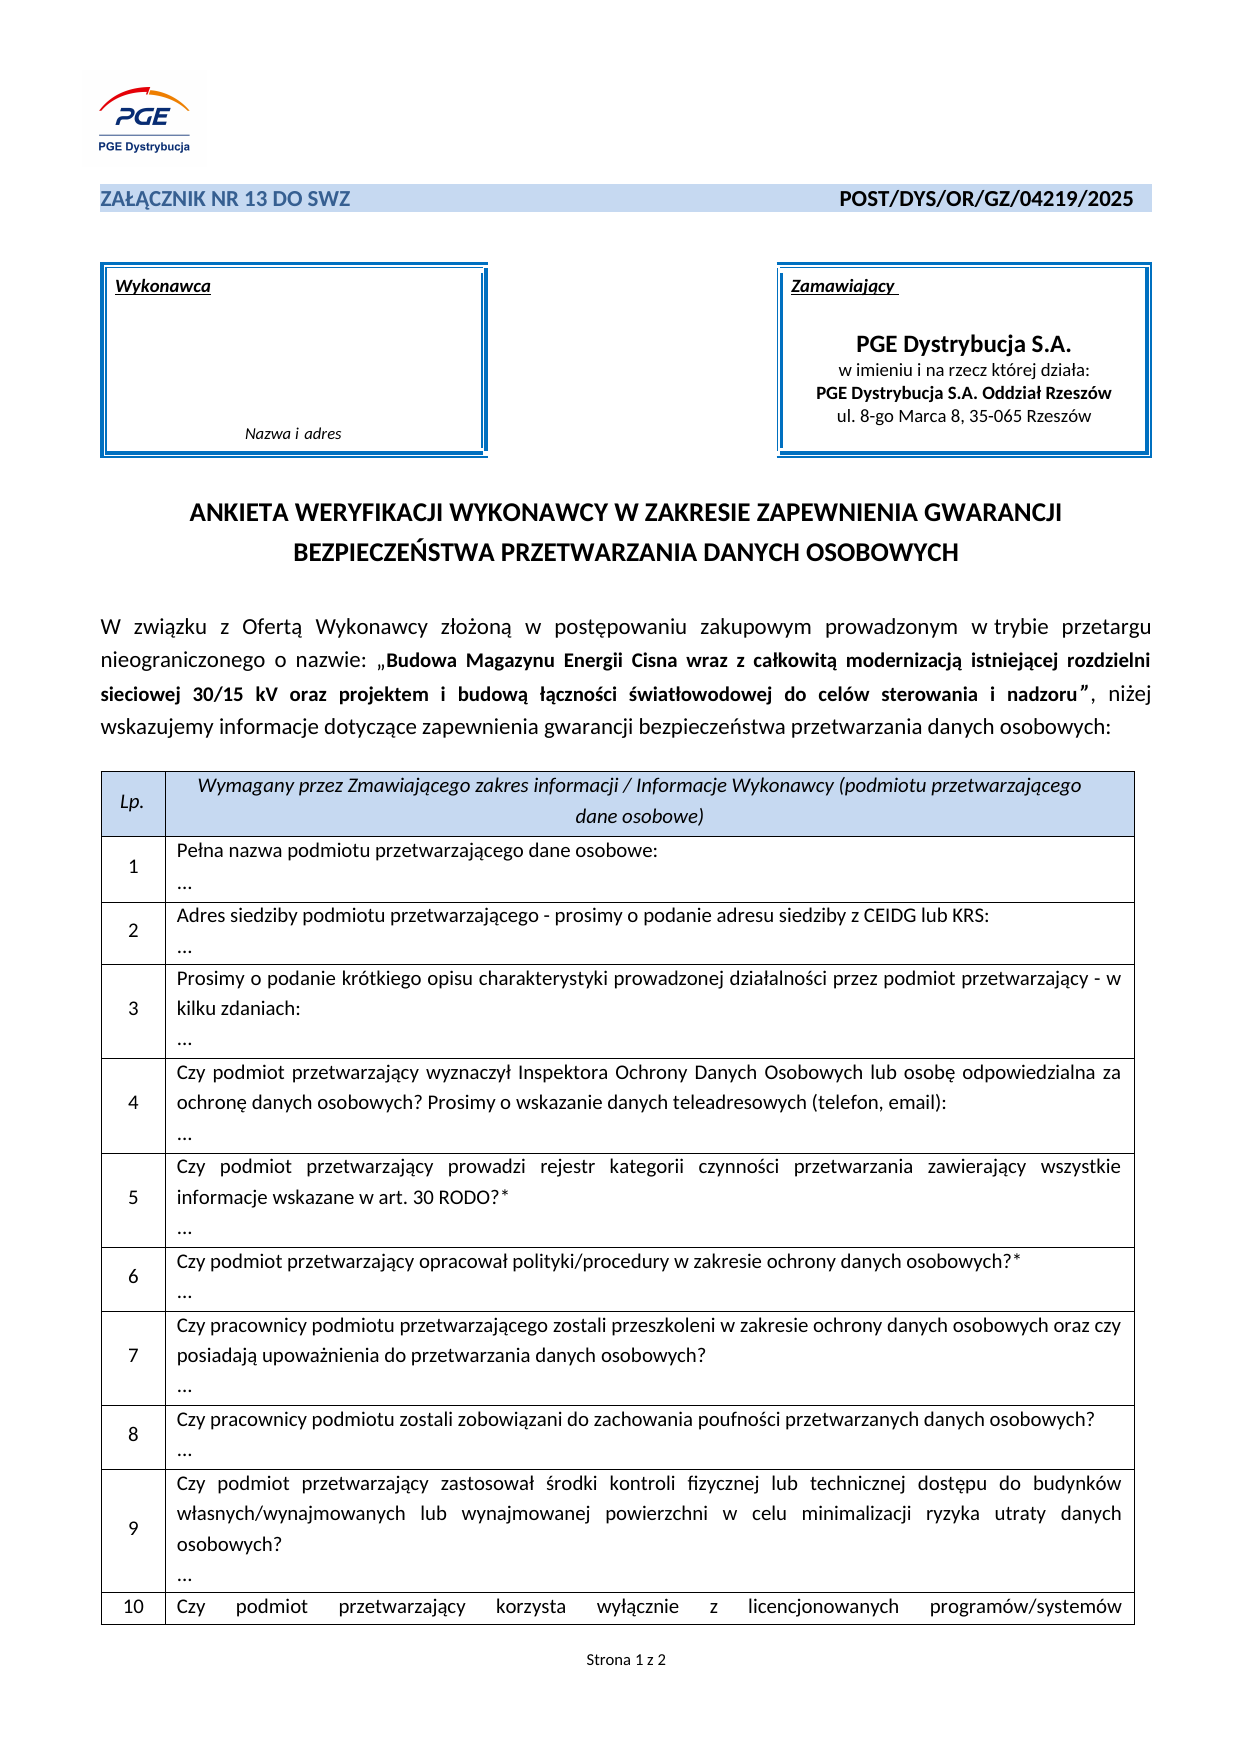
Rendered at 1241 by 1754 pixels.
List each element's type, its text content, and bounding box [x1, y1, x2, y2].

table_cell Adres siedziby podmiotu przetwarzającego - prosimy o podanie adresu siedziby z CEIDG lub KRS: ... [166, 903, 1134, 964]
table_cell Czy podmiot przetwarzający zastosował środki kontroli fizycznej lub technicznej dostępu do budynków własnych/wynajmowanych lub wynajmowanej powierzchni w celu minimalizacji ryzyka utraty danych osobowych? ... [166, 1470, 1134, 1592]
table_header [484, 262, 780, 451]
table_header Wykonawca Nazwa i adres [104, 265, 484, 451]
table_cell 6 [102, 1248, 165, 1311]
table_header Lp. [102, 772, 165, 836]
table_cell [166, 1593, 1134, 1623]
table_cell Czy pracownicy podmiotu zostali zobowiązani do zachowania poufności przetwarzanych danych osobowych? ... [166, 1406, 1134, 1469]
subtitle ZAŁĄCZNIK NR 13 DO SWZ POST/DYS/OR/GZ/04219/2025 [100, 184, 1152, 212]
table_cell 3 [102, 965, 165, 1058]
table_header Zamawiający PGE Dystrybucja S.A. w imieniu i na rzecz której działa: PGE Dystrybucja S.A. Oddział Rzeszów ul. 8-go Marca 8, 35-065 Rzeszów [780, 268, 1145, 451]
subtitle ANKIETA WERYFIKACJI WYKONAWCY W ZAKRESIE ZAPEWNIENIA GWARANCJI BEZPIECZEŃSTWA PRZETWARZANIA DANYCH OSOBOWYCH [100, 495, 1152, 568]
table_cell Czy podmiot przetwarzający prowadzi rejestr kategorii czynności przetwarzania zawierający wszystkie informacje wskazane w art. 30 RODO?* ... [166, 1154, 1134, 1247]
picture [82, 70, 207, 167]
table_cell 1 [102, 837, 165, 902]
table_cell Prosimy o podanie krótkiego opisu charakterystyki prowadzonej działalności przez podmiot przetwarzający - w kilku zdaniach: ... [166, 965, 1134, 1058]
table_cell Czy podmiot przetwarzający opracował polityki/procedury w zakresie ochrony danych osobowych?* ... [166, 1248, 1134, 1311]
text W związku z Ofertą Wykonawcy złożoną w postępowaniu zakupowym prowadzonym w trybie przetargu nieograniczonego o nazwie: „Budowa Magazynu Energii Cisna wraz z całkowitą modernizacją istniejącej rozdzielni sieciowej 30/15 kV oraz projektem i budową łączności światłowodowej do celów sterowania i nadzoru”, niżej wskazujemy informacje dotyczące zapewnienia gwarancji bezpieczeństwa przetwarzania danych osobowych: [100, 612, 1152, 740]
table_cell Czy pracownicy podmiotu przetwarzającego zostali przeszkoleni w zakresie ochrony danych osobowych oraz czy posiadają upoważnienia do przetwarzania danych osobowych? ... [166, 1312, 1134, 1405]
table_cell 8 [102, 1406, 165, 1469]
table_cell 9 [102, 1470, 165, 1592]
table_cell 5 [102, 1154, 165, 1247]
table_cell Czy podmiot przetwarzający wyznaczył Inspektora Ochrony Danych Osobowych lub osobę odpowiedzialna za ochronę danych osobowych? Prosimy o wskazanie danych teleadresowych (telefon, email): ... [166, 1059, 1134, 1152]
table_cell 2 [102, 903, 165, 964]
table_header Wymagany przez Zmawiającego zakres informacji / Informacje Wykonawcy (podmiotu przetwarzającego dane osobowe) [166, 772, 1134, 836]
table_cell 10 [102, 1593, 165, 1623]
table_cell Pełna nazwa podmiotu przetwarzającego dane osobowe: ... [166, 837, 1134, 902]
table_cell 7 [102, 1312, 165, 1405]
table_cell 4 [102, 1059, 165, 1152]
